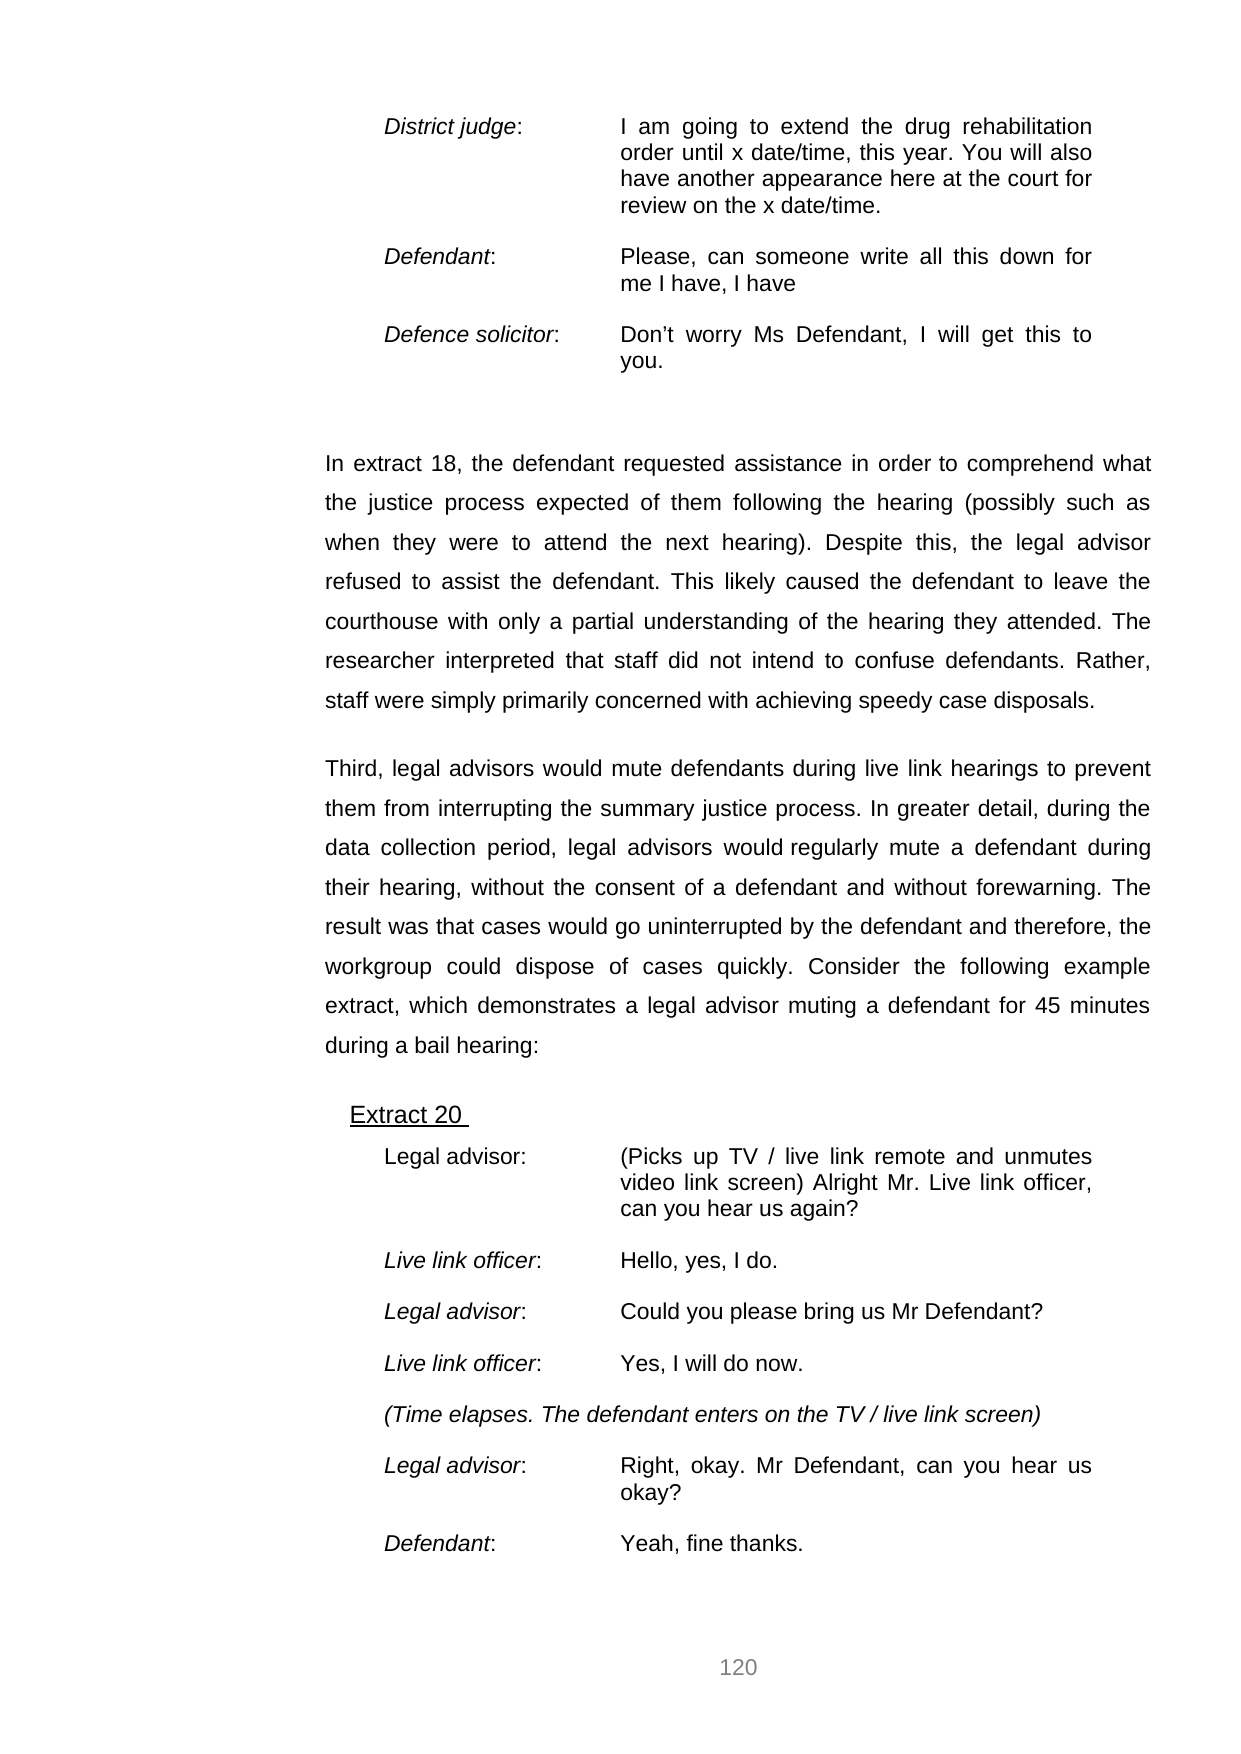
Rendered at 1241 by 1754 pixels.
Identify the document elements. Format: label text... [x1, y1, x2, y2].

text District judge: I am going to extend the drug rehabilitation order until x date/time, this year. You will also have another appearance here at the court for review on the x date/time. [384, 113, 1093, 218]
text Legal advisor: Right, okay. Mr Defendant, can you hear us okay? [384, 1452, 1093, 1505]
text (Time elapses. The defendant enters on the TV / live link screen) [384, 1401, 1093, 1427]
text Live link officer: Yes, I will do now. [384, 1349, 1093, 1376]
text Legal advisor: Could you please bring us Mr Defendant? [384, 1298, 1093, 1324]
text Third, legal advisors would mute defendants during live link hearings to prevent them from interrupting the summary justice process. In greater detail, during the data collection period, legal advisors would regularly mute a defendant during their hearing, without the consent of a defendant and without forewarning. The result was that cases would go uninterrupted by the defendant and therefore, the workgroup could dispose of cases quickly. Consider the following example extract, which demonstrates a legal advisor muting a defendant for 45 minutes during a bail hearing: [325, 755, 1152, 1058]
text Live link officer: Hello, yes, I do. [384, 1247, 1093, 1273]
text Defendant: Please, can someone write all this down for me I have, I have [384, 243, 1093, 296]
text Defence solicitor: Don’t worry Ms Defendant, I will get this to you. [384, 321, 1093, 373]
text Defendant: Yeah, fine thanks. [384, 1530, 1093, 1556]
text In extract 18, the defendant requested assistance in order to comprehend what the justice process expected of them following the hearing (possibly such as when they were to attend the next hearing). Despite this, the legal advisor refused to assist the defendant. This likely caused the defendant to leave the courthouse with only a partial understanding of the hearing they attended. The researcher interpreted that staff did not intend to confuse defendants. Rather, staff were simply primarily concerned with achieving speedy case disposals. [325, 450, 1152, 713]
text Legal advisor: (Picks up TV / live link remote and unmutes video link screen) Alright Mr. Live link officer, can you hear us again? [384, 1143, 1093, 1222]
